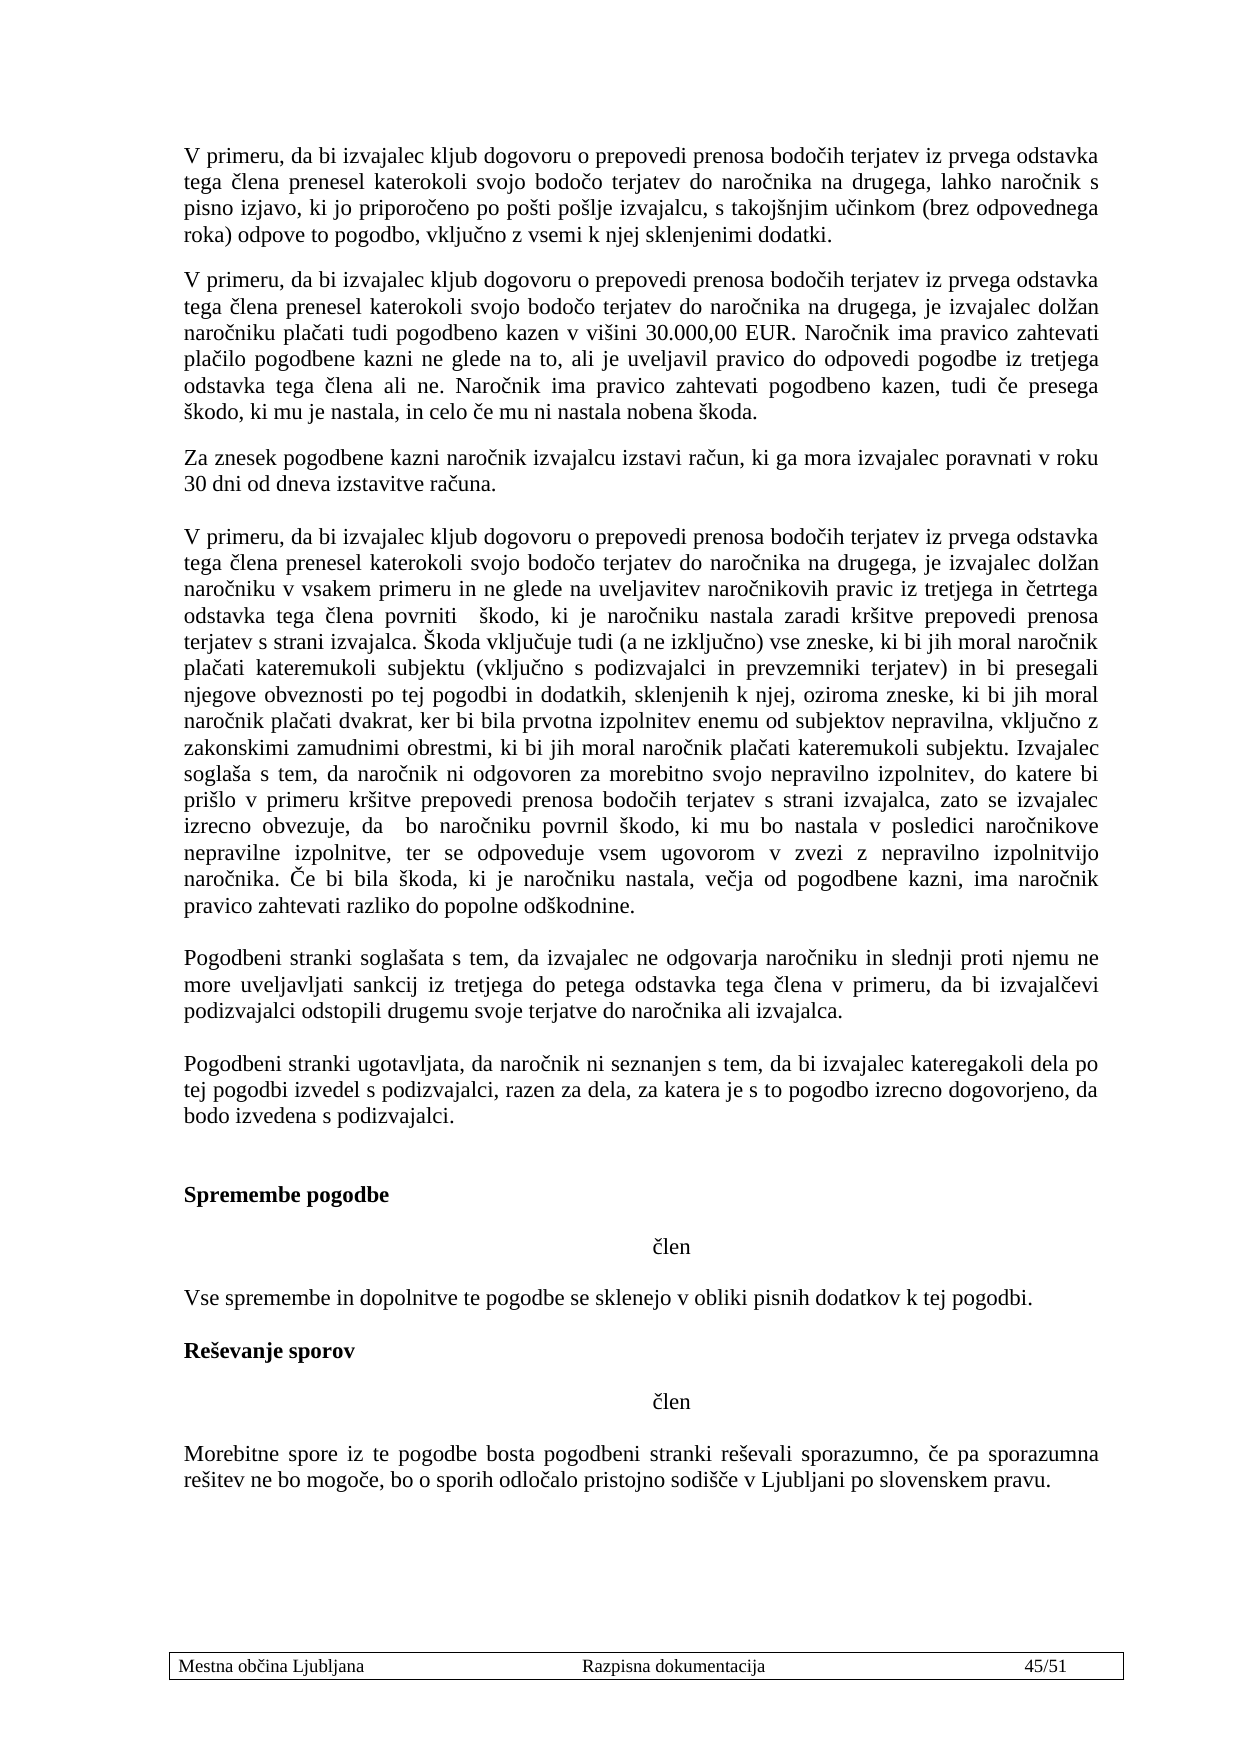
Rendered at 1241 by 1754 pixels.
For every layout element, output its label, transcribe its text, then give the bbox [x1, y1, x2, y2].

text Pogodbeni stranki soglašata s tem, da izvajalec ne odgovarja naročniku in slednji proti njemu ne more uveljavljati sankcij iz tretjega do petega odstavka tega člena v primeru, da bi izvajalčevi podizvajalci odstopili drugemu svoje terjatve do naročnika ali izvajalca. [184, 944, 1100, 1023]
text Reševanje sporov [184, 1337, 1115, 1363]
text Morebitne spore iz te pogodbe bosta pogodbeni stranki reševali sporazumno, če pa sporazumna rešitev ne bo mogoče, bo o sporih odločalo pristojno sodišče v Ljubljani po slovenskem pravu. [184, 1440, 1100, 1492]
text V primeru, da bi izvajalec kljub dogovoru o prepovedi prenosa bodočih terjatev iz prvega odstavka tega člena prenesel katerokoli svojo bodočo terjatev do naročnika na drugega, je izvajalec dolžan naročniku v vsakem primeru in ne glede na uveljavitev naročnikovih pravic iz tretjega in četrtega odstavka tega člena povrniti škodo, ki je naročniku nastala zaradi kršitve prepovedi prenosa terjatev s strani izvajalca. Škoda vključuje tudi (a ne izključno) vse zneske, ki bi jih moral naročnik plačati kateremukoli subjektu (vključno s podizvajalci in prevzemniki terjatev) in bi presegali njegove obveznosti po tej pogodbi in dodatkih, sklenjenih k njej, oziroma zneske, ki bi jih moral naročnik plačati dvakrat, ker bi bila prvotna izpolnitev enemu od subjektov nepravilna, vključno z zakonskimi zamudnimi obrestmi, ki bi jih moral naročnik plačati kateremukoli subjektu. Izvajalec soglaša s tem, da naročnik ni odgovoren za morebitno svojo nepravilno izpolnitev, do katere bi prišlo v primeru kršitve prepovedi prenosa bodočih terjatev s strani izvajalca, zato se izvajalec izrecno obvezuje, da bo naročniku povrnil škodo, ki mu bo nastala v posledici naročnikove nepravilne izpolnitve, ter se odpoveduje vsem ugovorom v zvezi z nepravilno izpolnitvijo naročnika. Če bi bila škoda, ki je naročniku nastala, večja od pogodbene kazni, ima naročnik pravico zahtevati razliko do popolne odškodnine. [184, 523, 1100, 918]
text člen [228, 1388, 1115, 1415]
text člen [228, 1233, 1115, 1259]
text Vse spremembe in dopolnitve te pogodbe se sklenejo v obliki pisnih dodatkov k tej pogodbi. [184, 1284, 1100, 1311]
text Spremembe pogodbe [184, 1182, 1115, 1208]
text Pogodbeni stranki ugotavljata, da naročnik ni seznanjen s tem, da bi izvajalec kateregakoli dela po tej pogodbi izvedel s podizvajalci, razen za dela, za katera je s to pogodbo izrecno dogovorjeno, da bodo izvedena s podizvajalci. [184, 1050, 1100, 1129]
text Za znesek pogodbene kazni naročnik izvajalcu izstavi račun, ki ga mora izvajalec poravnati v roku 30 dni od dneva izstavitve računa. [184, 444, 1100, 496]
text V primeru, da bi izvajalec kljub dogovoru o prepovedi prenosa bodočih terjatev iz prvega odstavka tega člena prenesel katerokoli svojo bodočo terjatev do naročnika na drugega, lahko naročnik s pisno izjavo, ki jo priporočeno po pošti pošlje izvajalcu, s takojšnjim učinkom (brez odpovednega roka) odpove to pogodbo, vključno z vsemi k njej sklenjenimi dodatki. [184, 142, 1100, 247]
text V primeru, da bi izvajalec kljub dogovoru o prepovedi prenosa bodočih terjatev iz prvega odstavka tega člena prenesel katerokoli svojo bodočo terjatev do naročnika na drugega, je izvajalec dolžan naročniku plačati tudi pogodbeno kazen v višini 30.000,00 EUR. Naročnik ima pravico zahtevati plačilo pogodbene kazni ne glede na to, ali je uveljavil pravico do odpovedi pogodbe iz tretjega odstavka tega člena ali ne. Naročnik ima pravico zahtevati pogodbeno kazen, tudi če presega škodo, ki mu je nastala, in celo če mu ni nastala nobena škoda. [184, 266, 1100, 424]
